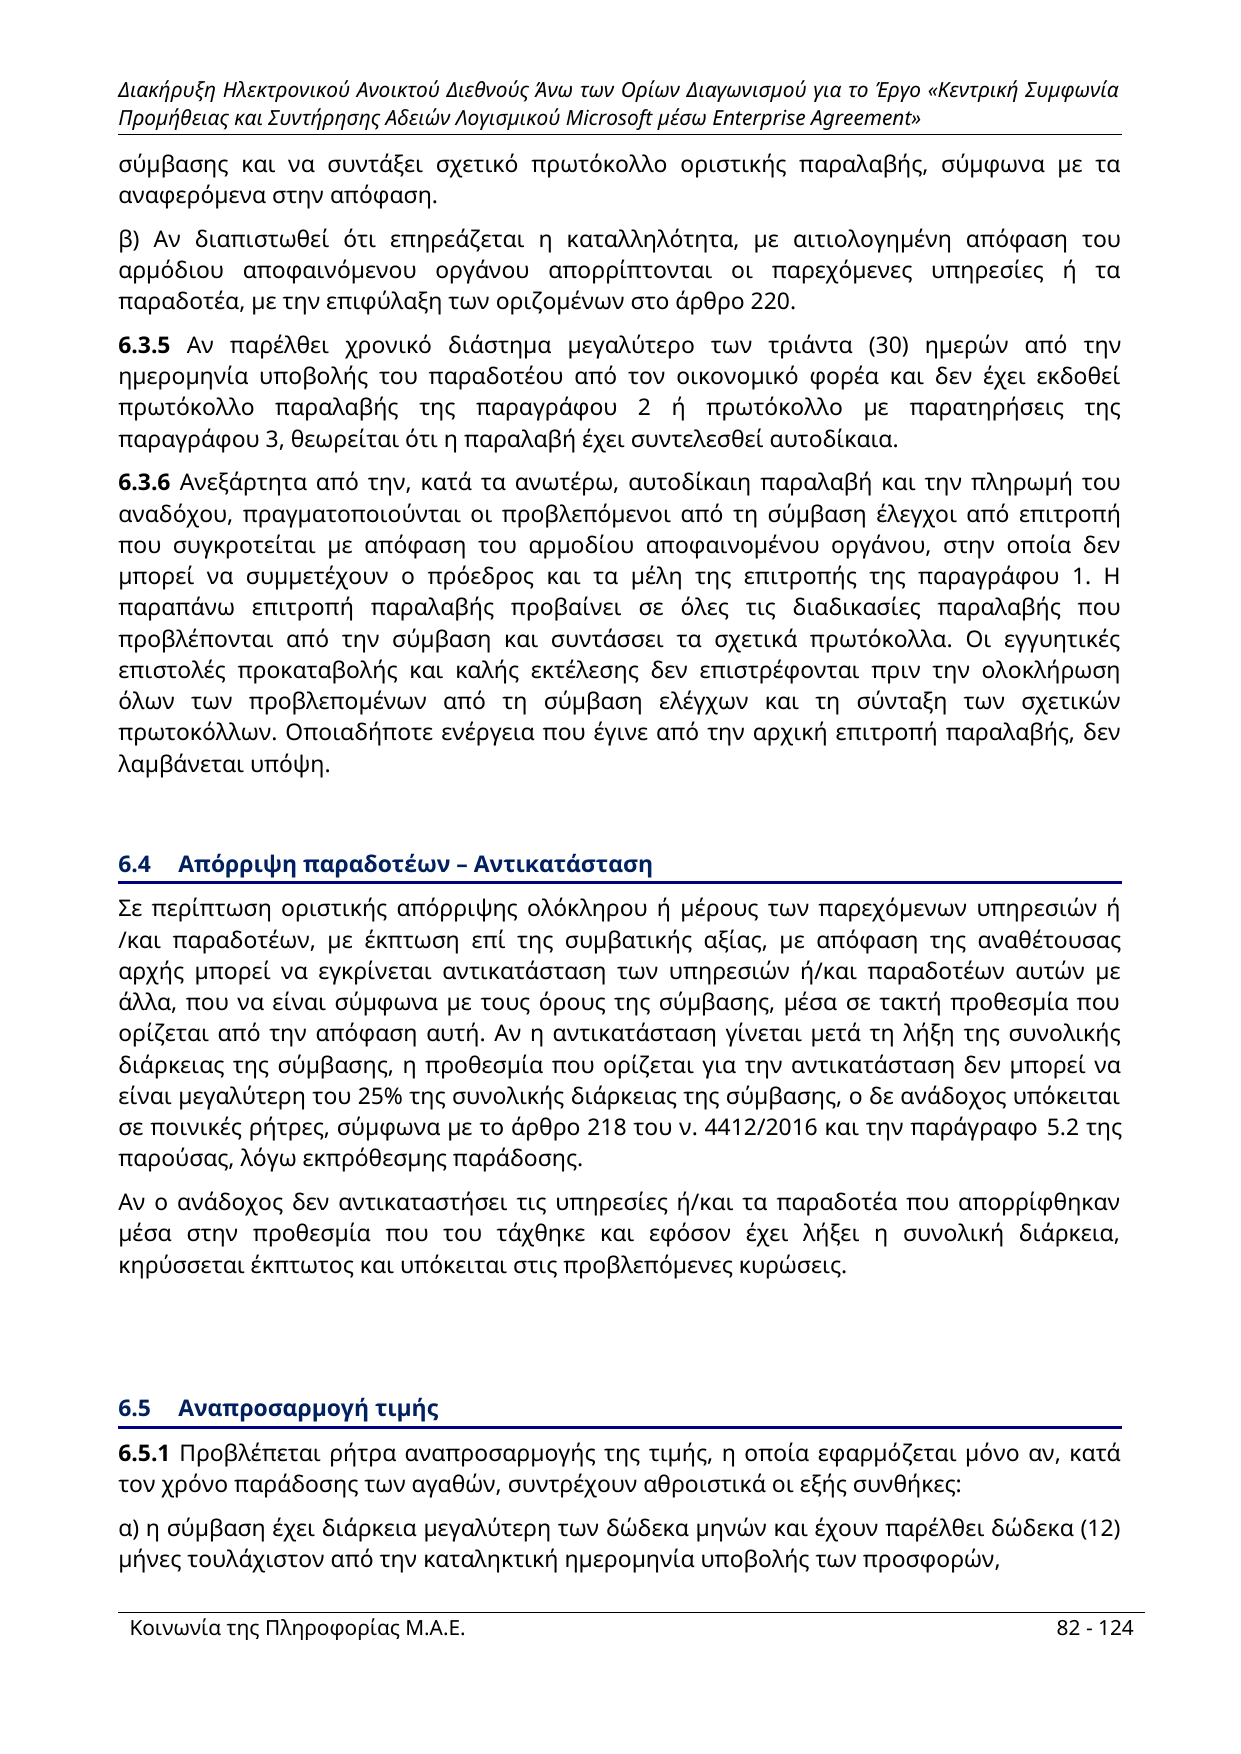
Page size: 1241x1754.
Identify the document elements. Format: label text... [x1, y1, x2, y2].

text Αν ο ανάδοχος δεν αντικαταστήσει τις υπηρεσίες ή/και τα παραδοτέα που απορρίφθηκαν μέσα στην προθεσμία που του τάχθηκε και εφόσον έχει λήξει η συνολική διάρκεια, κηρύσσεται έκπτωτος και υπόκειται στις προβλεπόμενες κυρώσεις. [118, 1186, 1122, 1280]
text α) η σύμβαση έχει διάρκεια μεγαλύτερη των δώδεκα μηνών και έχουν παρέλθει δώδεκα (12) μήνες τουλάχιστον από την καταληκτική ημερομηνία υποβολής των προσφορών, [118, 1512, 1122, 1574]
text 6.3.5 Αν παρέλθει χρονικό διάστημα μεγαλύτερο των τριάντα (30) ημερών από την ημερομηνία υποβολής του παραδοτέου από τον οικονομικό φορέα και δεν έχει εκδοθεί πρωτόκολλο παραλαβής της παραγράφου 2 ή πρωτόκολλο με παρατηρήσεις της παραγράφου 3, θεωρείται ότι η παραλαβή έχει συντελεσθεί αυτοδίκαια. [118, 329, 1122, 454]
text β) Αν διαπιστωθεί ότι επηρεάζεται η καταλληλότητα, με αιτιολογημένη απόφαση του αρμόδιου αποφαινόμενου οργάνου απορρίπτονται οι παρεχόμενες υπηρεσίες ή τα παραδοτέα, με την επιφύλαξη των οριζομένων στο άρθρο 220. [118, 222, 1122, 316]
text 6.3.6 Ανεξάρτητα από την, κατά τα ανωτέρω, αυτοδίκαιη παραλαβή και την πληρωμή του αναδόχου, πραγματοποιούνται οι προβλεπόμενοι από τη σύμβαση έλεγχοι από επιτροπή που συγκροτείται με απόφαση του αρμοδίου αποφαινομένου οργάνου, στην οποία δεν μπορεί να συμμετέχουν ο πρόεδρος και τα μέλη της επιτροπής της παραγράφου 1. Η παραπάνω επιτροπή παραλαβής προβαίνει σε όλες τις διαδικασίες παραλαβής που προβλέπονται από την σύμβαση και συντάσσει τα σχετικά πρωτόκολλα. Οι εγγυητικές επιστολές προκαταβολής και καλής εκτέλεσης δεν επιστρέφονται πριν την ολοκλήρωση όλων των προβλεπομένων από τη σύμβαση ελέγχων και τη σύνταξη των σχετικών πρωτοκόλλων. Οποιαδήποτε ενέργεια που έγινε από την αρχική επιτροπή παραλαβής, δεν λαμβάνεται υπόψη. [118, 466, 1122, 779]
text 6.5.1 Προβλέπεται ρήτρα αναπροσαρμογής της τιμής, η οποία εφαρμόζεται μόνο αν, κατά τον χρόνο παράδοσης των αγαθών, συντρέχουν αθροιστικά οι εξής συνθήκες: [118, 1437, 1122, 1499]
subtitle Αναπροσαρμογή τιμής [118, 1392, 1122, 1426]
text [118, 147, 1122, 210]
text Σε περίπτωση οριστικής απόρριψης ολόκληρου ή μέρους των παρεχόμενων υπηρεσιών ή /και παραδοτέων, με έκπτωση επί της συμβατικής αξίας, με απόφαση της αναθέτουσας αρχής μπορεί να εγκρίνεται αντικατάσταση των υπηρεσιών ή/και παραδοτέων αυτών με άλλα, που να είναι σύμφωνα με τους όρους της σύμβασης, μέσα σε τακτή προθεσμία που ορίζεται από την απόφαση αυτή. Αν η αντικατάσταση γίνεται μετά τη λήξη της συνολικής διάρκειας της σύμβασης, η προθεσμία που ορίζεται για την αντικατάσταση δεν μπορεί να είναι μεγαλύτερη του 25% της συνολικής διάρκειας της σύμβασης, ο δε ανάδοχος υπόκειται σε ποινικές ρήτρες, σύμφωνα με το άρθρο 218 του ν. 4412/2016 και την παράγραφο 5.2 της παρούσας, λόγω εκπρόθεσμης παράδοσης. [118, 892, 1122, 1173]
subtitle Απόρριψη παραδοτέων – Αντικατάσταση [118, 847, 1122, 881]
